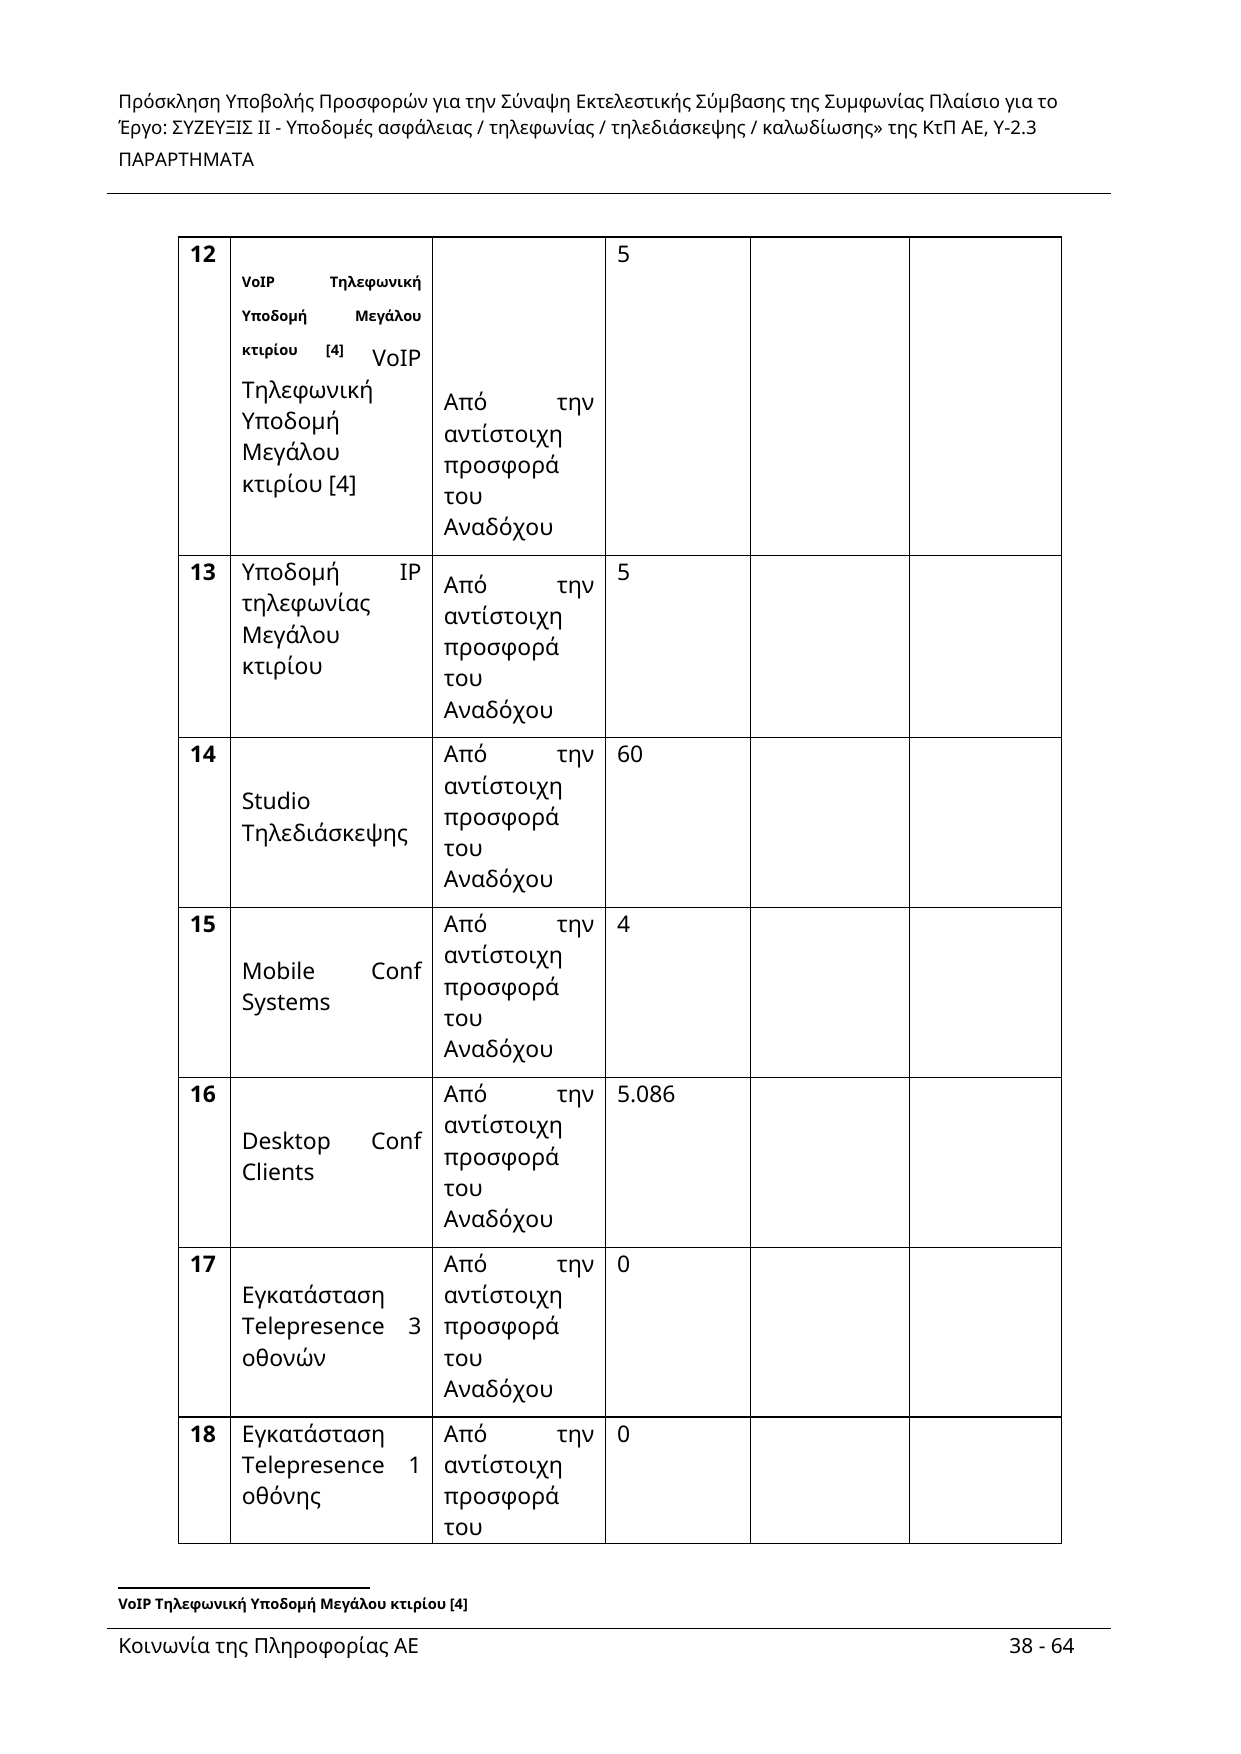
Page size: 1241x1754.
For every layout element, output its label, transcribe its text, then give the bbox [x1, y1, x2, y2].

table_cell [910, 1078, 1061, 1247]
table_cell 16 [179, 1078, 230, 1247]
table_cell VoIP Τηλεφωνική Υποδομή Μεγάλου κτιρίου [4] [231, 238, 432, 555]
table_cell Από την αντίστοιχη προσφορά του Αναδόχου [433, 556, 605, 737]
table_cell 17 [179, 1248, 230, 1416]
table_cell Εγκατάσταση Telepresence 3 οθονών [231, 1248, 432, 1416]
table_cell [751, 1418, 909, 1542]
table_cell Από την αντίστοιχη προσφορά του Αναδόχου [433, 908, 605, 1077]
table_cell 5 [606, 556, 750, 737]
table_cell [910, 908, 1061, 1077]
table_cell [751, 908, 909, 1077]
table_cell 4 [606, 908, 750, 1077]
table_cell 5 [606, 238, 750, 555]
table_cell Desktop Conf Clients [231, 1078, 432, 1247]
table_cell 15 [179, 908, 230, 1077]
table_cell [910, 238, 1061, 555]
table_cell [751, 738, 909, 907]
table_cell [751, 1248, 909, 1416]
table_cell 0 [606, 1418, 750, 1542]
table_cell 60 [606, 738, 750, 907]
table_cell [751, 238, 909, 555]
table_cell Από την αντίστοιχη προσφορά του Αναδόχου [433, 738, 605, 907]
table_cell Mobile Conf Systems [231, 908, 432, 1077]
table_cell 14 [179, 738, 230, 907]
table_cell [910, 1418, 1061, 1542]
table_cell 18 [179, 1418, 230, 1542]
table_cell 5.086 [606, 1078, 750, 1247]
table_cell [433, 1418, 605, 1542]
table_cell Υποδομή ΙP τηλεφωνίας Μεγάλου κτιρίου [231, 556, 432, 737]
table_cell Από την αντίστοιχη προσφορά του Αναδόχου [433, 1078, 605, 1247]
table_cell 0 [606, 1248, 750, 1416]
table_cell 13 [179, 556, 230, 737]
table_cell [231, 1418, 432, 1542]
table_cell [910, 738, 1061, 907]
table_cell [751, 556, 909, 737]
table_cell 12 [179, 238, 230, 555]
table_cell [910, 1248, 1061, 1416]
table_cell [910, 556, 1061, 737]
table_cell Studio Τηλεδιάσκεψης [231, 738, 432, 907]
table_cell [433, 1248, 605, 1416]
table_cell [433, 238, 605, 555]
table_cell [751, 1078, 909, 1247]
